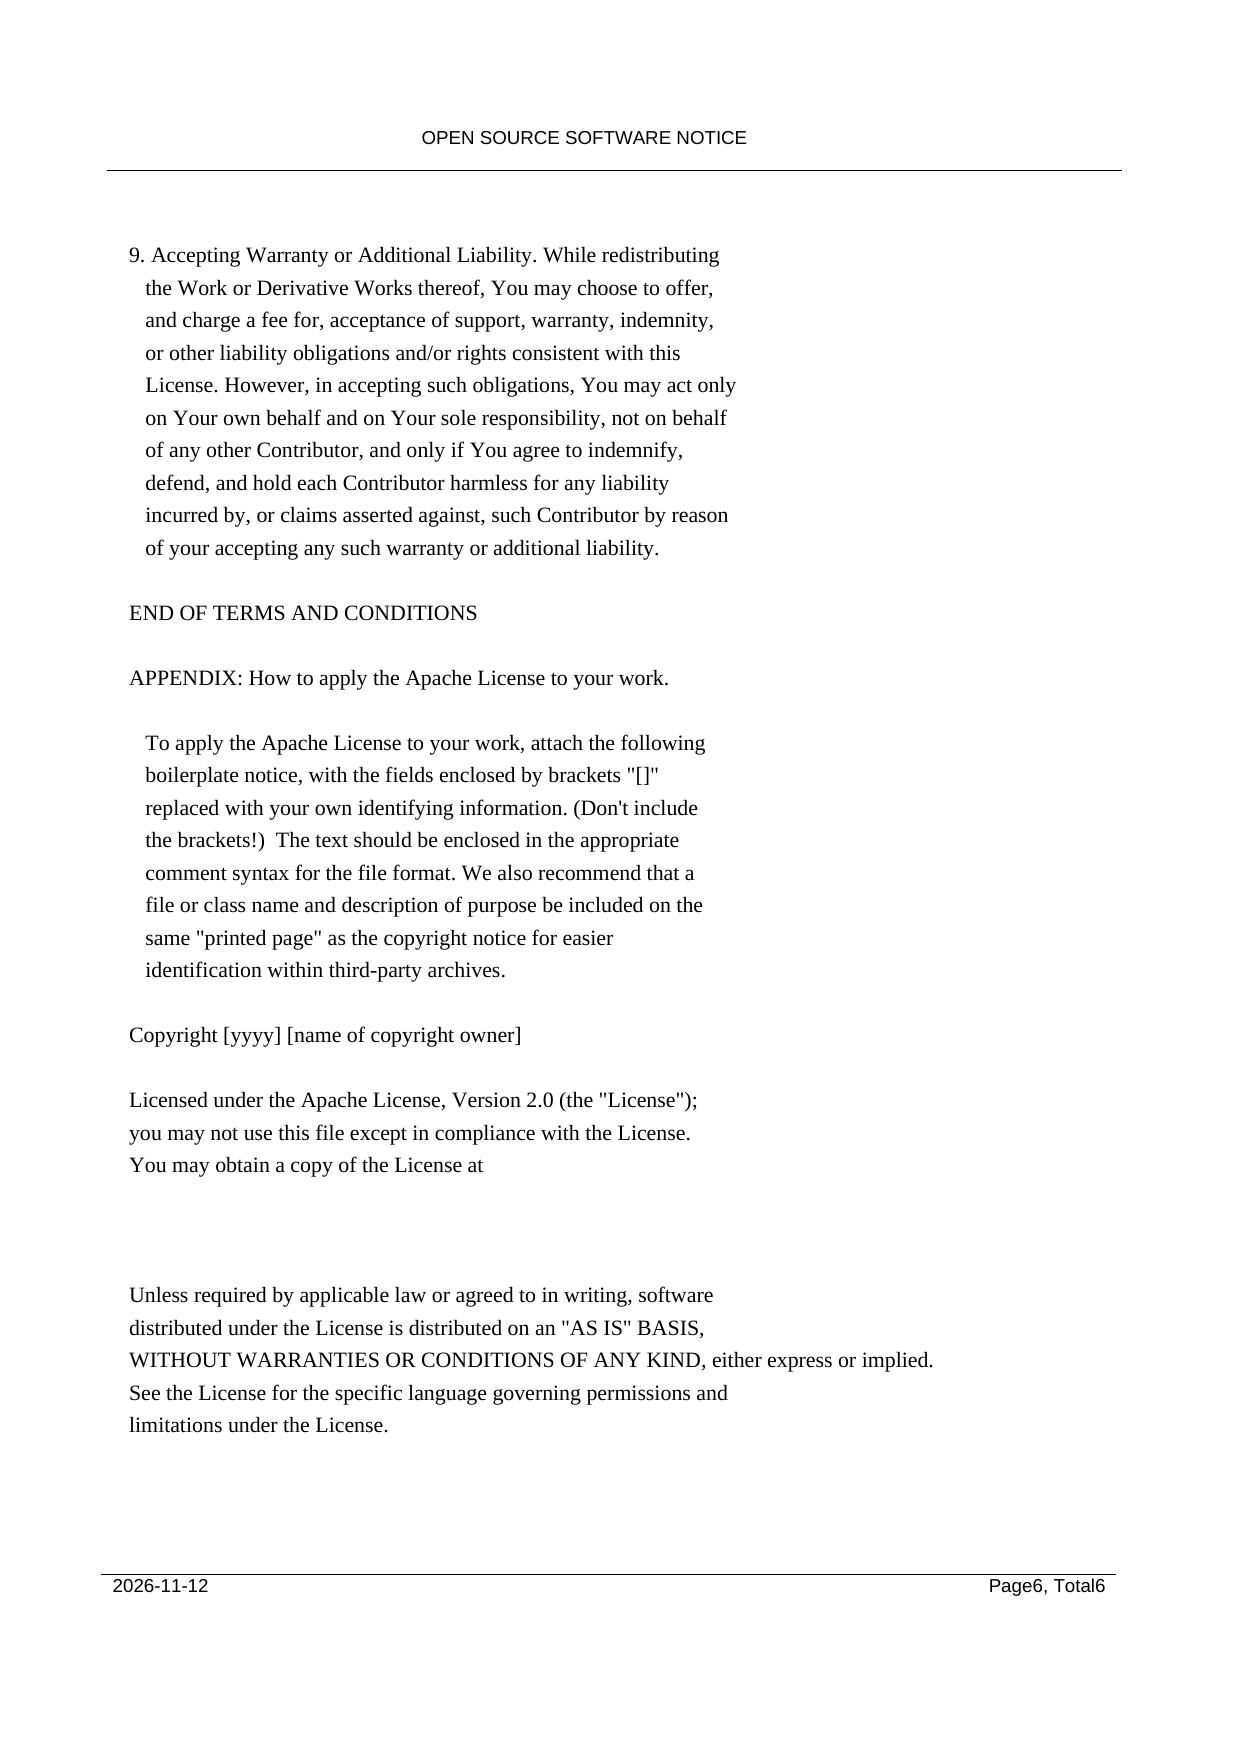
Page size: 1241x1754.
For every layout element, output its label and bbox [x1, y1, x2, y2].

text [112, 206, 1128, 1441]
